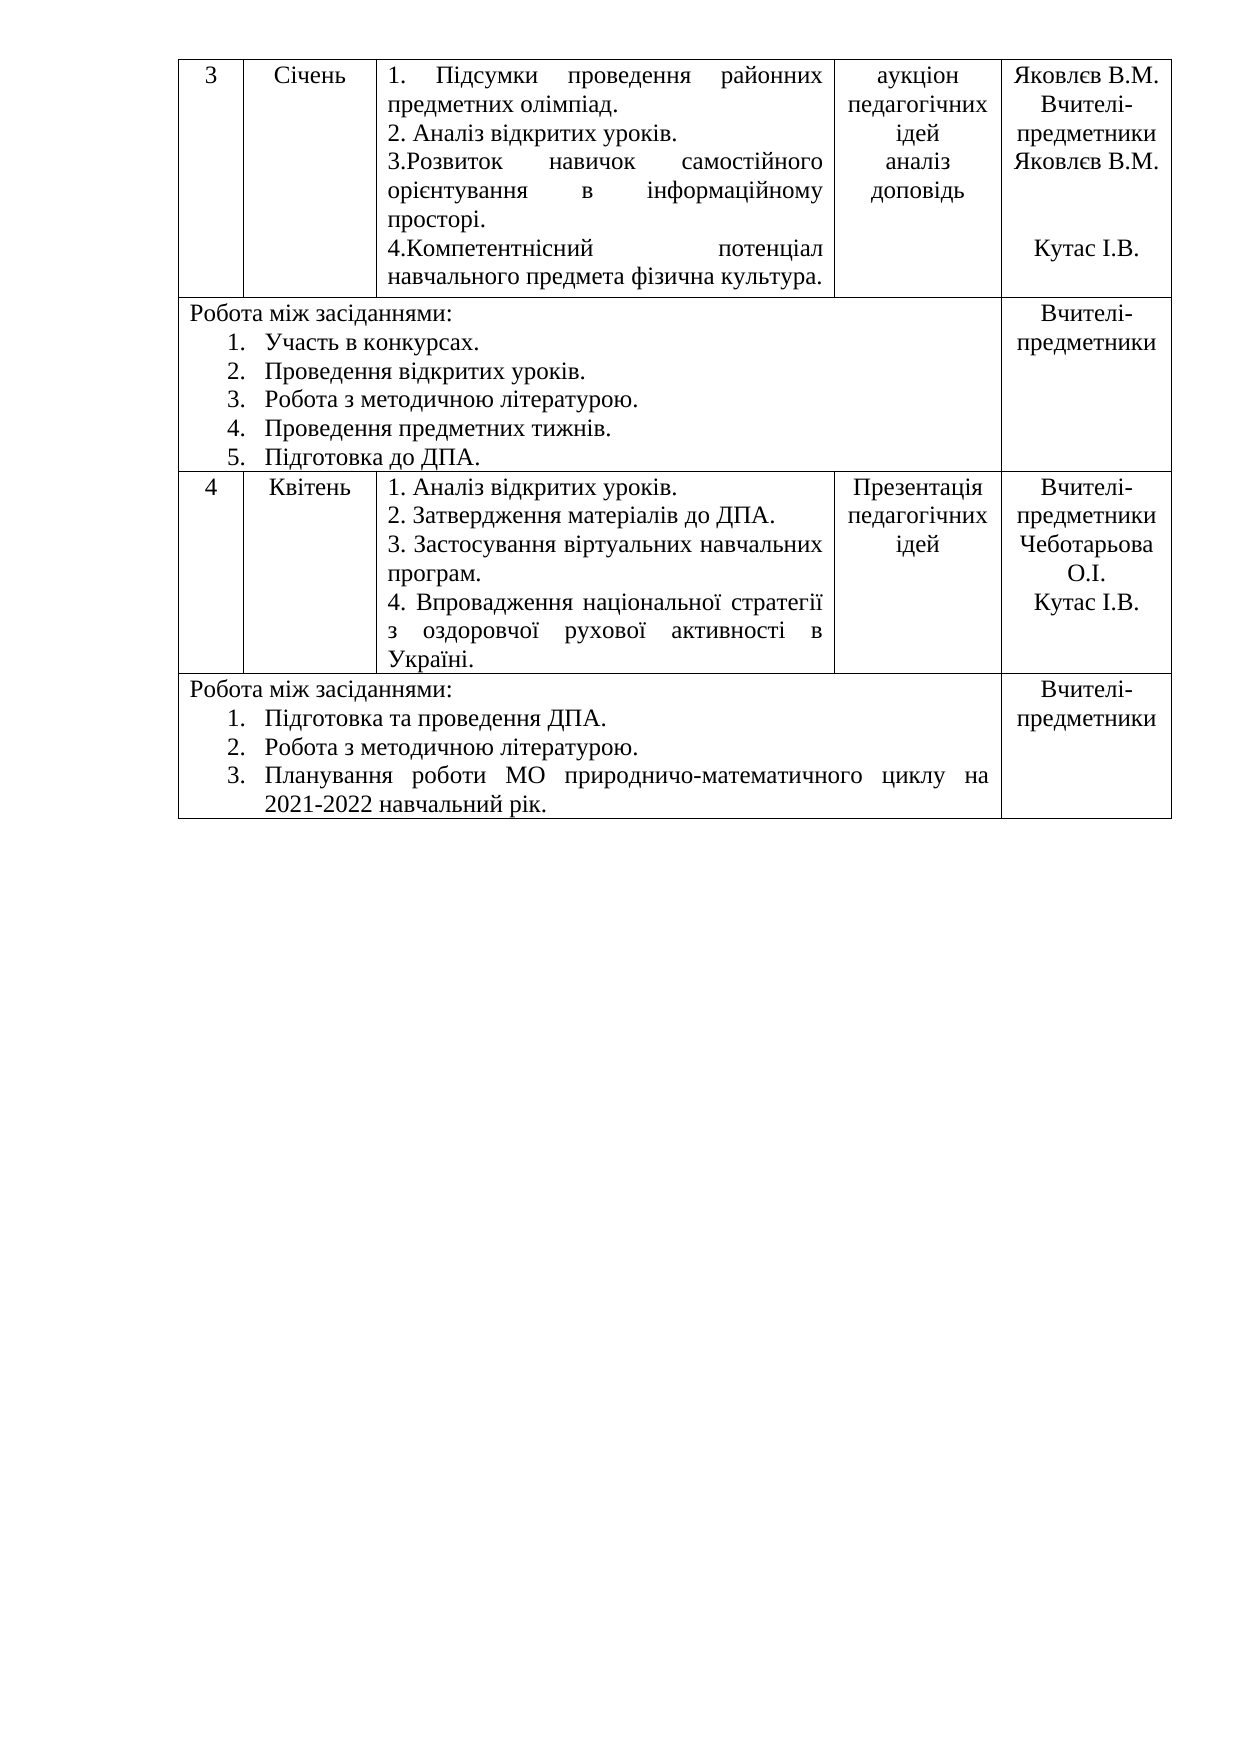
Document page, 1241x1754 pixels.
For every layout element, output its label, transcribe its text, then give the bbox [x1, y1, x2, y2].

table_cell Січень [244, 60, 376, 297]
table_cell Вчителі-предметники [1002, 674, 1171, 818]
table_cell Вчителі-предметники [1002, 298, 1171, 471]
table_cell Презентація педагогічних ідей [835, 472, 1001, 673]
table_cell Вчителі- предметники Чеботарьова О.І. Кутас І.В. [1002, 472, 1171, 673]
table_cell 1. Аналіз відкритих уроків. 2. Затвердження матеріалів до ДПА. 3. Застосування віртуальних навчальних програм. 4. Впровадження національної стратегії з оздоровчої рухової активності в Україні. [377, 472, 834, 673]
table_cell Квітень [244, 472, 376, 673]
table_cell Робота між засіданнями: Підготовка та проведення ДПА. Робота з методичною літературою. Планування роботи МО природничо-математичного циклу на 2021-2022 навчальний рік. [179, 674, 1001, 818]
table_cell 4 [179, 472, 243, 673]
table_cell 1. Підсумки проведення районних предметних олімпіад. 2. Аналіз відкритих уроків. 3.Розвиток навичок самостійного орієнтування в інформаційному просторі. 4.Компетентнісний потенціал навчального предмета фізична культура. [377, 60, 834, 297]
table_cell Робота між засіданнями: Участь в конкурсах. Проведення відкритих уроків. Робота з методичною літературою. Проведення предметних тижнів. Підготовка до ДПА. [179, 298, 1001, 471]
table_cell Яковлєв В.М. Вчителі-предметники Яковлєв В.М. Кутас І.В. [1002, 60, 1171, 297]
table_cell аукціон педагогічних ідей аналіз доповідь [835, 60, 1001, 297]
table_cell 3 [179, 60, 243, 297]
